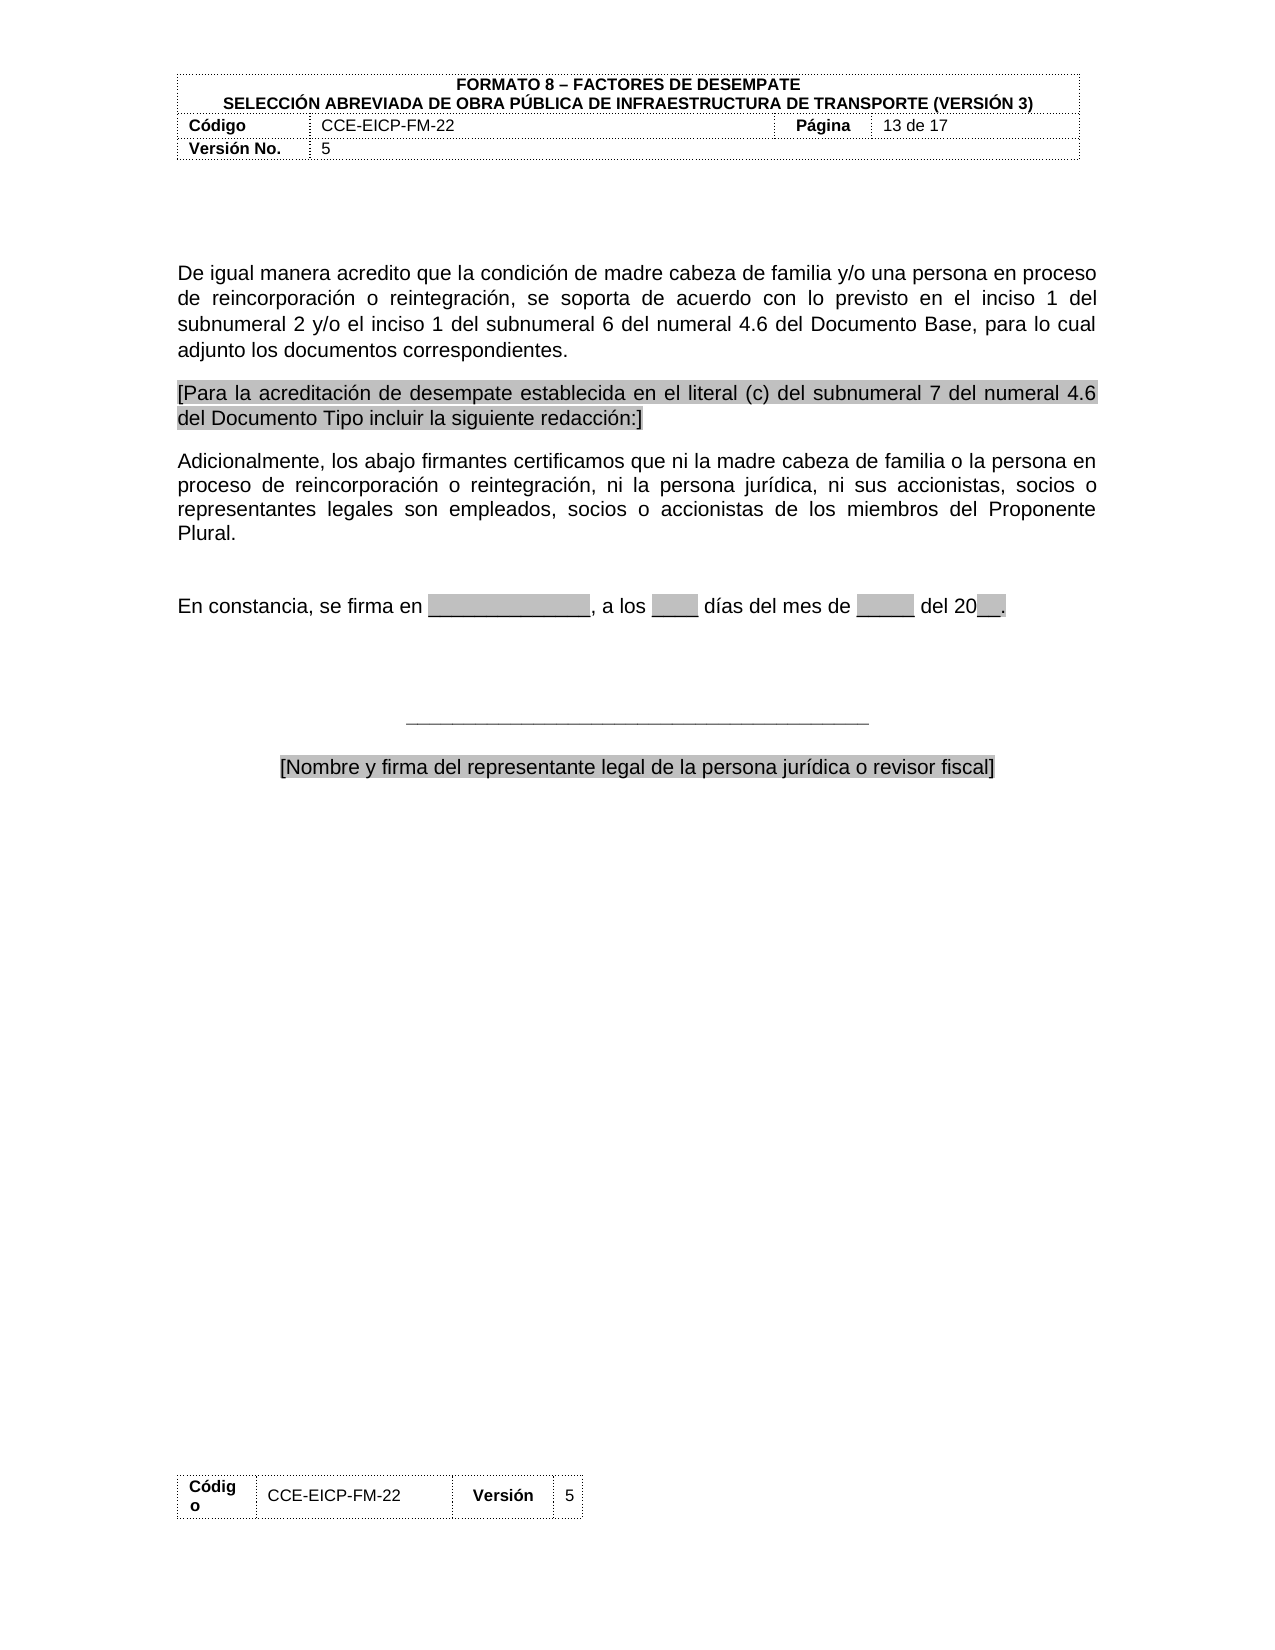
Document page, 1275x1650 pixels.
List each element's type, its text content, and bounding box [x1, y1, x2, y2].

text ________________________________________ [177, 703, 1098, 727]
text En constancia, se firma en ______________, a los ____ días del mes de _____ del 20__. [177, 593, 1098, 617]
text [Nombre y firma del representante legal de la persona jurídica o revisor fiscal] [177, 754, 1098, 778]
text [Para la acreditación de desempate establecida en el literal (c) del subnumeral 7 del numeral 4.6 del Documento Tipo incluir la siguiente redacción:] [177, 404, 1098, 430]
text Adicionalmente, los abajo firmantes certificamos que ni la madre cabeza de familia o la persona en proceso de reincorporación o reintegración, ni la persona jurídica, ni sus accionistas, socios o representantes legales son empleados, socios o accionistas de los miembros del Proponente Plural. [177, 449, 1098, 544]
text De igual manera acredito que la condición de madre cabeza de familia y/o una persona en proceso de reincorporación o reintegración, se soporta de acuerdo con lo previsto en el inciso 1 del subnumeral 2 y/o el inciso 1 del subnumeral 6 del numeral 4.6 del Documento Base, para lo cual adjunto los documentos correspondientes. [177, 260, 1098, 362]
